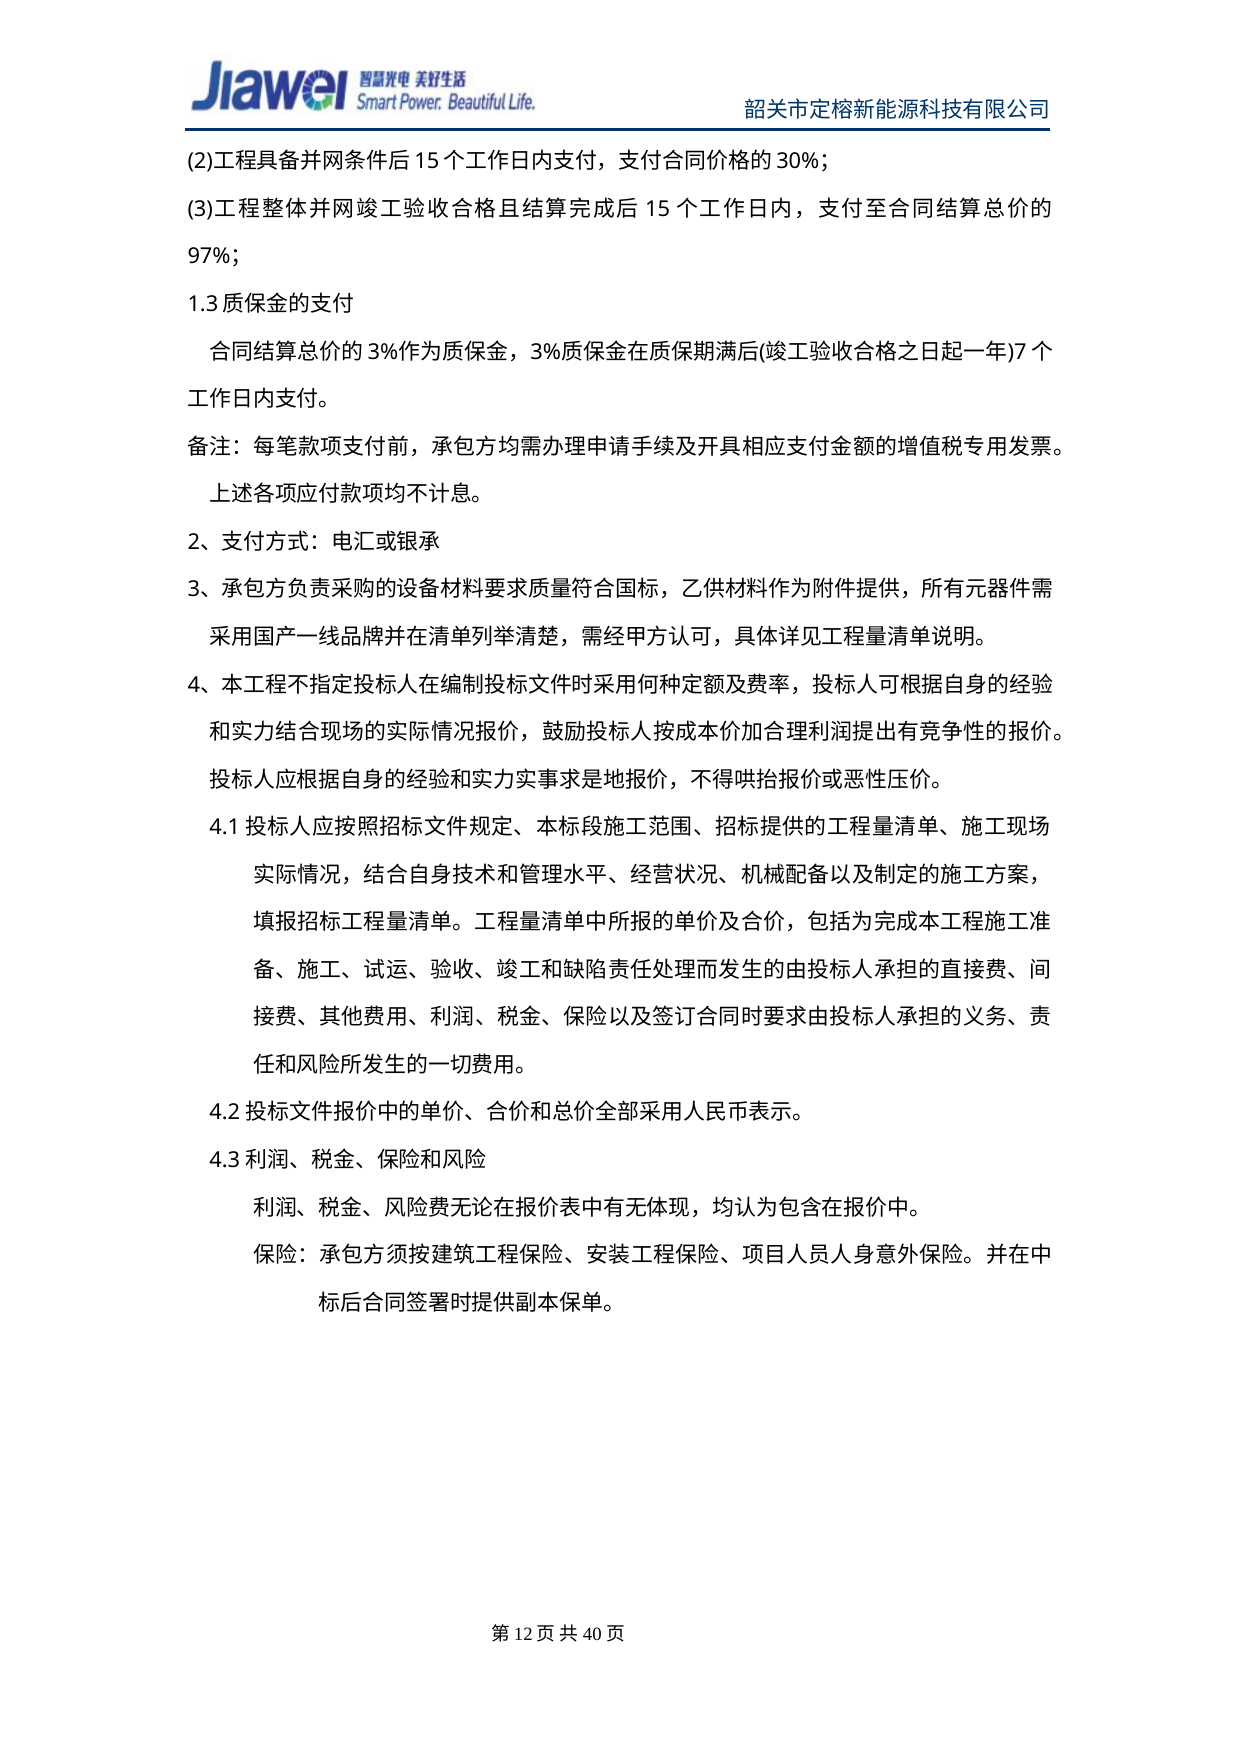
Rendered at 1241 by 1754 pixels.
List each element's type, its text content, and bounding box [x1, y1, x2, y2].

text 4.2 投标文件报价中的单价、合价和总价全部采用人民币表示。 [187, 1094, 1053, 1126]
list 合同结算总价的3%作为质保金，3%质保金在质保期满后(竣工验收合格之日起一年)7个工作日内支付。 [187, 334, 1053, 413]
text 4、本工程不指定投标人在编制投标文件时采用何种定额及费率，投标人可根据自身的经验和实力结合现场的实际情况报价，鼓励投标人按成本价加合理利润提出有竞争性的报价。投标人应根据自身的经验和实力实事求是地报价，不得哄抬报价或恶性压价。 [187, 667, 1053, 793]
list 备注：每笔款项支付前，承包方均需办理申请手续及开具相应支付金额的增值税专用发票。上述各项应付款项均不计息。 [187, 429, 1053, 508]
list (2)工程具备并网条件后15个工作日内支付，支付合同价格的30%； [187, 143, 1053, 175]
list (3)工程整体并网竣工验收合格且结算完成后15个工作日内，支付至合同结算总价的97%； [187, 191, 1053, 270]
list 2、支付方式：电汇或银承 [187, 524, 1053, 556]
list 1.3质保金的支付 [187, 286, 1053, 318]
text 利润、税金、风险费无论在报价表中有无体现，均认为包含在报价中。 [187, 1189, 1053, 1221]
list 3、承包方负责采购的设备材料要求质量符合国标，乙供材料作为附件提供，所有元器件需采用国产一线品牌并在清单列举清楚，需经甲方认可，具体详见工程量清单说明。 [187, 571, 1053, 651]
text 4.3 利润、税金、保险和风险 [187, 1142, 1053, 1174]
text 保险：承包方须按建筑工程保险、安装工程保险、项目人员人身意外保险。并在中标后合同签署时提供副本保单。 [253, 1237, 1053, 1316]
text 4.1投标人应按照招标文件规定、本标段施工范围、招标提供的工程量清单、施工现场实际情况，结合自身技术和管理水平、经营状况、机械配备以及制定的施工方案，填报招标工程量清单。工程量清单中所报的单价及合价，包括为完成本工程施工准备、施工、试运、验收、竣工和缺陷责任处理而发生的由投标人承担的直接费、间接费、其他费用、利润、税金、保险以及签订合同时要求由投标人承担的义务、责任和风险所发生的一切费用。 [209, 809, 1053, 1078]
picture [190, 53, 538, 117]
